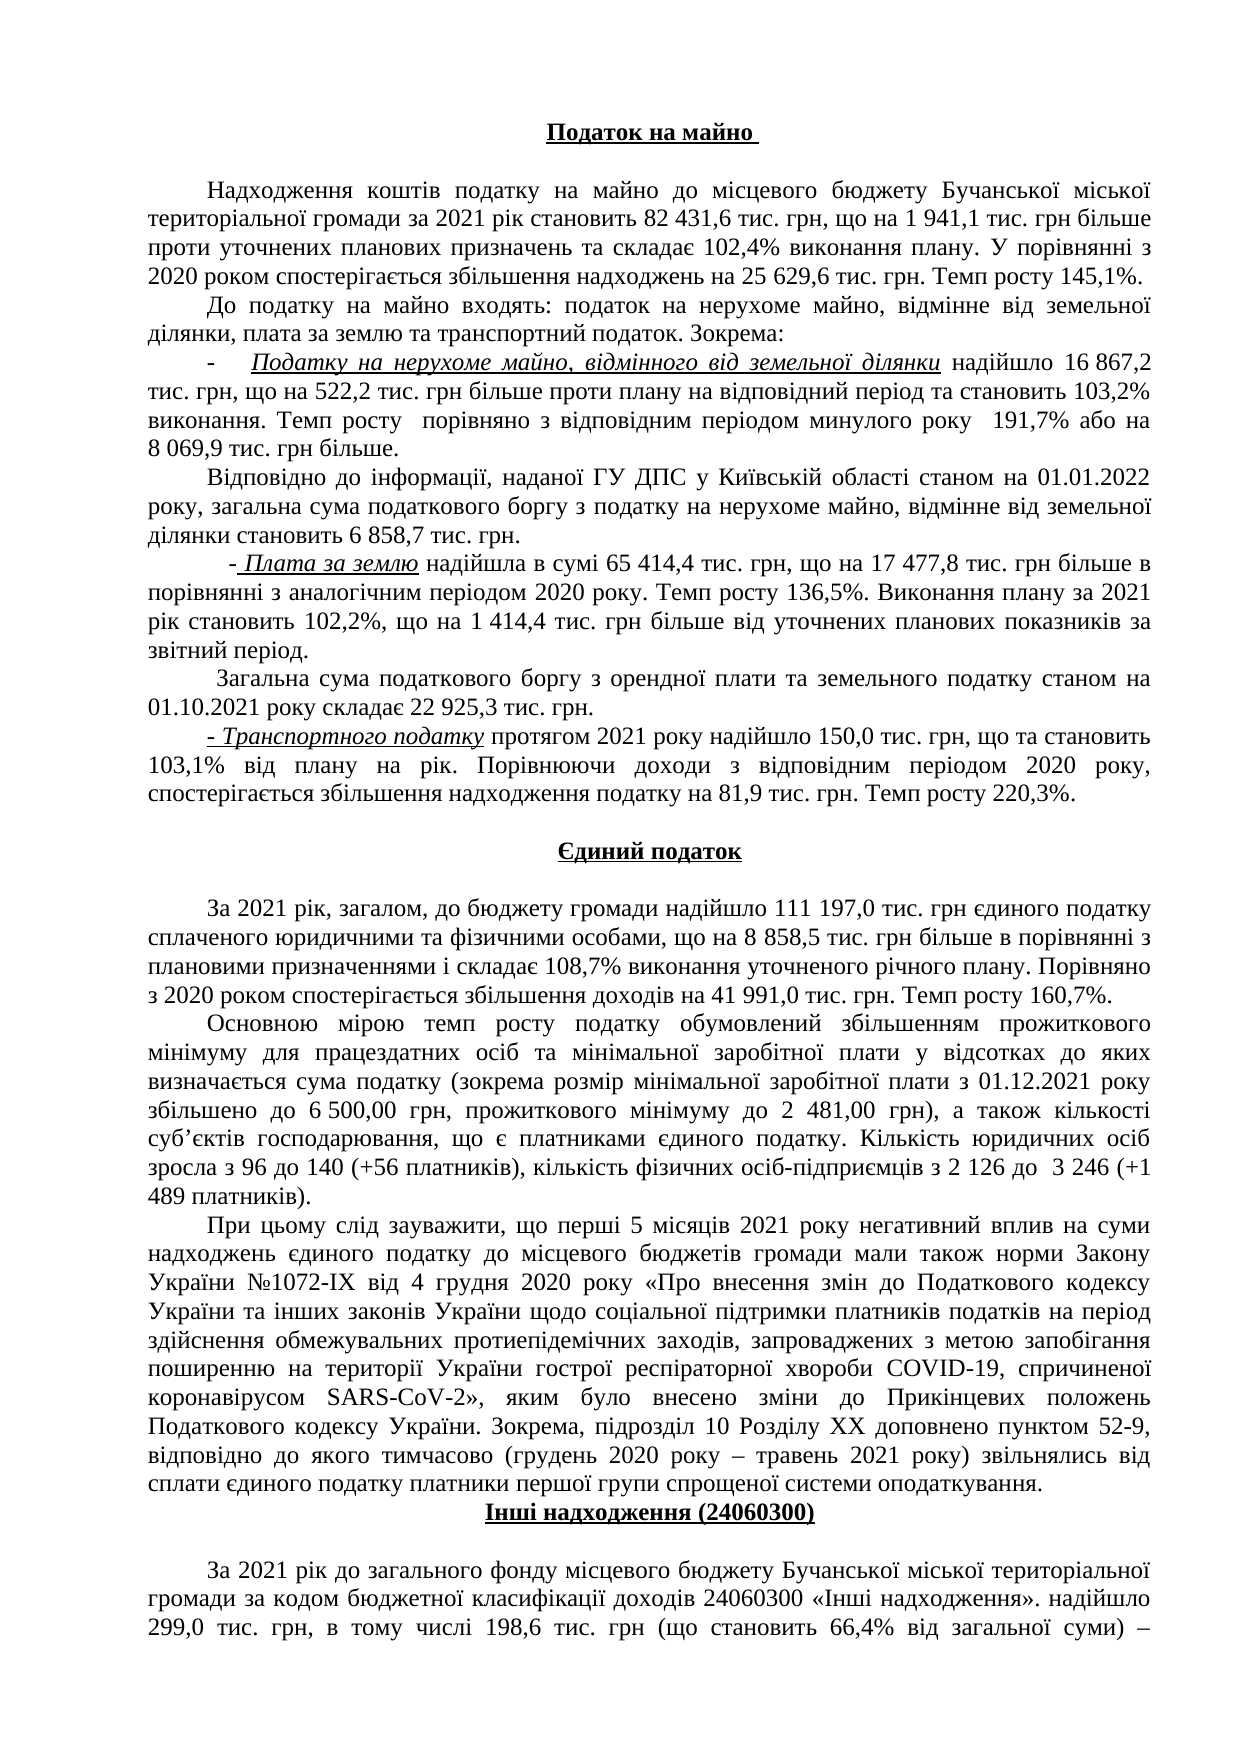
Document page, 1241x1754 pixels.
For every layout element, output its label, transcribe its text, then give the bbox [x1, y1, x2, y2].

text Єдиний податок [148, 836, 1152, 865]
list Податку на нерухоме майно, відмінного від земельної ділянки надійшло 16 867,2 тис. грн, що на 522,2 тис. грн більше проти плану на відповідний період та становить 103,2% виконання. Темп росту порівняно з відповідним періодом минулого року 191,7% або на 8 069,9 тис. грн більше. [148, 347, 1152, 462]
text Інші надходження (24060300) [148, 1497, 1152, 1526]
text До податку на майно входять: податок на нерухоме майно, відмінне від земельної ділянки, плата за землю та транспортний податок. Зокрема: [148, 290, 1152, 347]
text Надходження коштів податку на майно до місцевого бюджету Бучанської міської територіальної громади за 2021 рік становить 82 431,6 тис. грн, що на 1 941,1 тис. грн більше проти уточнених планових призначень та складає 102,4% виконання плану. У порівнянні з 2020 роком спостерігається збільшення надходжень на 25 629,6 тис. грн. Темп росту 145,1%. [148, 175, 1152, 290]
text За 2021 рік, загалом, до бюджету громади надійшло 111 197,0 тис. грн єдиного податку сплаченого юридичними та фізичними особами, що на 8 858,5 тис. грн більше в порівнянні з плановими призначеннями і складає 108,7% виконання уточненого річного плану. Порівняно з 2020 роком спостерігається збільшення доходів на 41 991,0 тис. грн. Темп росту 160,7%. [148, 893, 1152, 1008]
text Відповідно до інформації, наданої ГУ ДПС у Київській області станом на 01.01.2022 року, загальна сума податкового боргу з податку на нерухоме майно, відмінне від земельної ділянки становить 6 858,7 тис. грн. [148, 462, 1152, 548]
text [148, 1555, 1152, 1641]
text Податок на майно [148, 117, 1152, 146]
text Загальна сума податкового боргу з орендної плати та земельного податку станом на 01.10.2021 року складає 22 925,3 тис. грн. [148, 663, 1152, 721]
text Основною мірою темп росту податку обумовлений збільшенням прожиткового мінімуму для працездатних осіб та мінімальної заробітної плати у відсотках до яких визначається сума податку (зокрема розмір мінімальної заробітної плати з 01.12.2021 року збільшено до 6 500,00 грн, прожиткового мінімуму до 2 481,00 грн), а також кількості суб’єктів господарювання, що є платниками єдиного податку. Кількість юридичних осіб зросла з 96 до 140 (+56 платників), кількість фізичних осіб-підприємців з 2 126 до 3 246 (+1 489 платників). [148, 1008, 1152, 1210]
text При цьому слід зауважити, що перші 5 місяців 2021 року негативний вплив на суми надходжень єдиного податку до місцевого бюджетів громади мали також норми Закону України №1072-ІХ від 4 грудня 2020 року «Про внесення змін до Податкового кодексу України та інших законів України щодо соціальної підтримки платників податків на період здійснення обмежувальних протиепідемічних заходів, запроваджених з метою запобігання поширенню на території України гострої респіраторної хвороби COVID-19, спричиненої коронавірусом SARS-CoV-2», яким було внесено зміни до Прикінцевих положень Податкового кодексу України. Зокрема, підрозділ 10 Розділу ХХ доповнено пунктом 52-9, відповідно до якого тимчасово (грудень 2020 року – травень 2021 року) звільнялись від сплати єдиного податку платники першої групи спрощеної системи оподаткування. [148, 1210, 1152, 1497]
text - Транспортного податку протягом 2021 року надійшло 150,0 тис. грн, що та становить 103,1% від плану на рік. Порівнюючи доходи з відповідним періодом 2020 року, спостерігається збільшення надходження податку на 81,9 тис. грн. Темп росту 220,3%. [148, 721, 1152, 807]
text - Плата за землю надійшла в сумі 65 414,4 тис. грн, що на 17 477,8 тис. грн більше в порівнянні з аналогічним періодом 2020 року. Темп росту 136,5%. Виконання плану за 2021 рік становить 102,2%, що на 1 414,4 тис. грн більше від уточнених планових показників за звітний період. [148, 548, 1152, 663]
